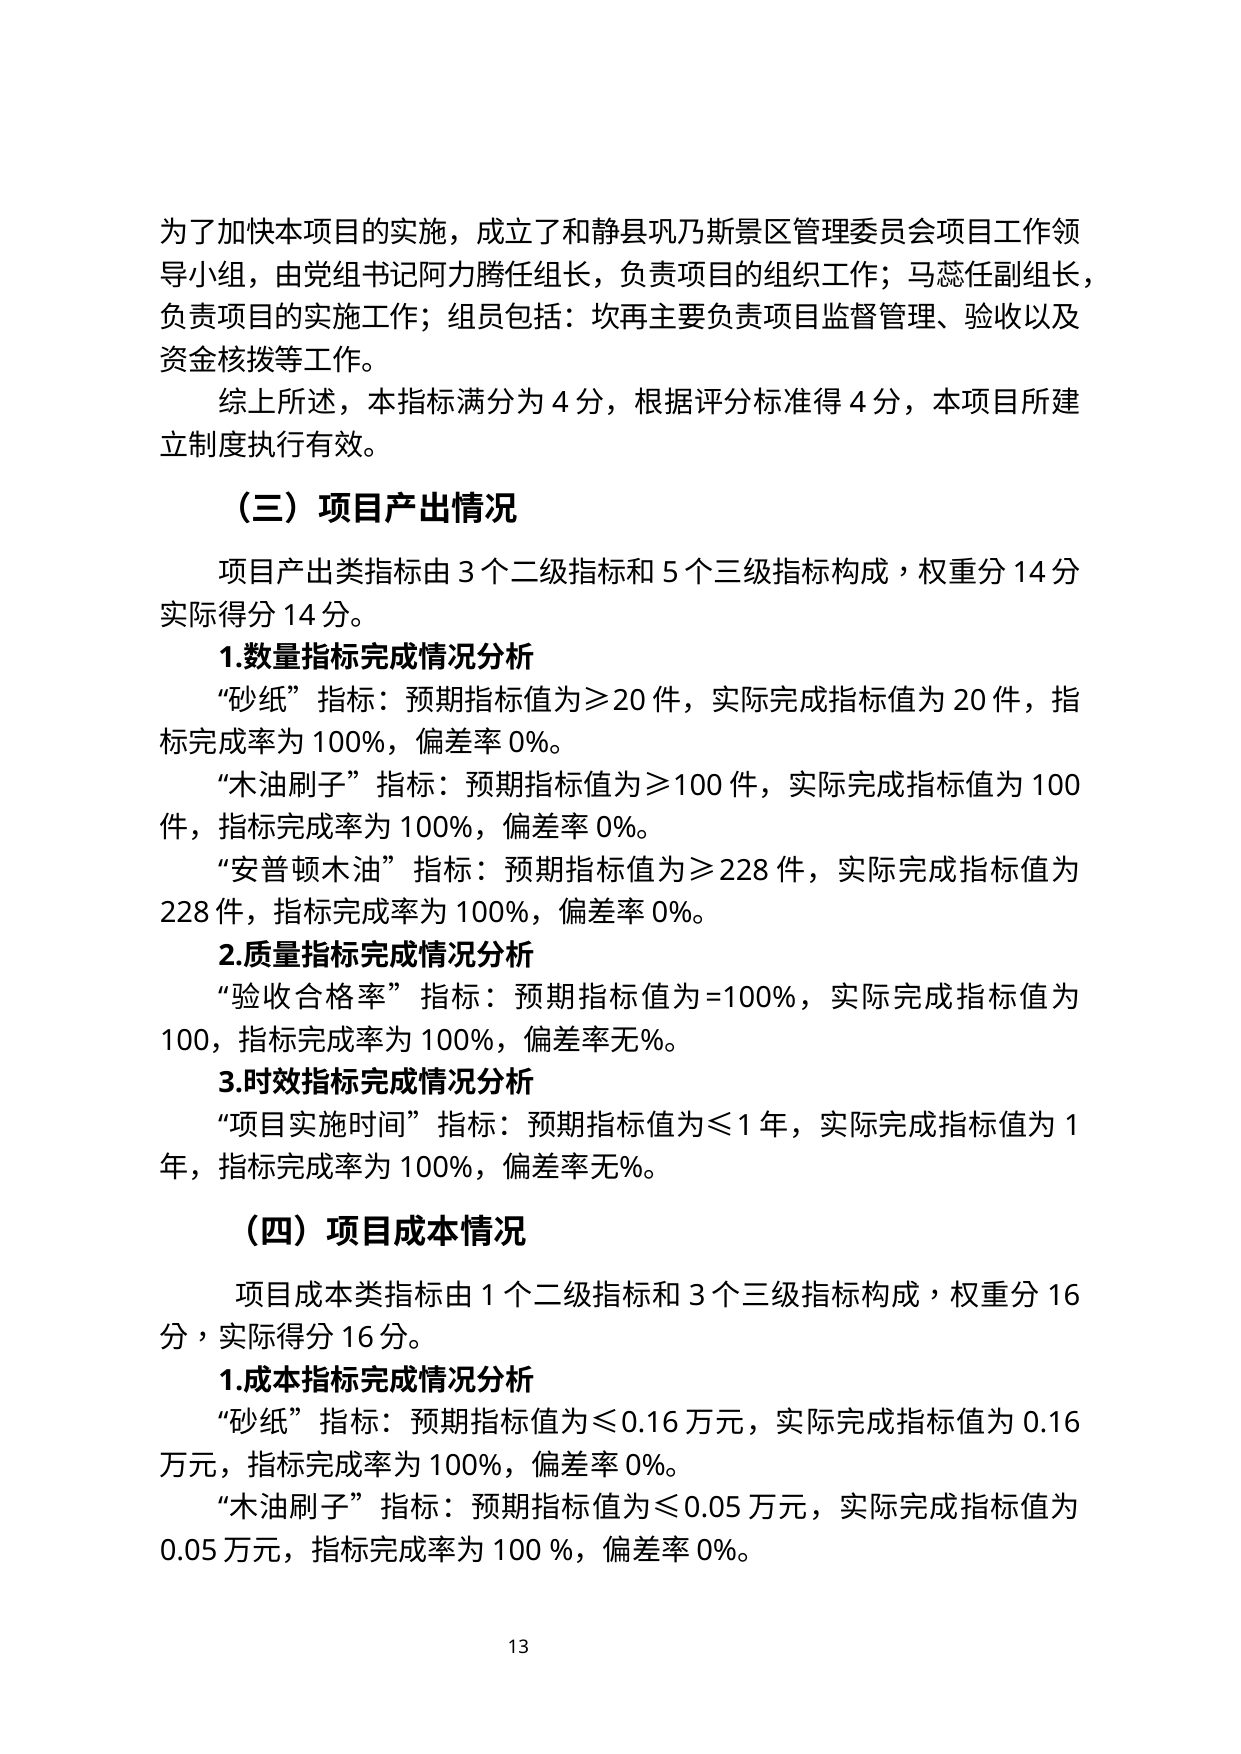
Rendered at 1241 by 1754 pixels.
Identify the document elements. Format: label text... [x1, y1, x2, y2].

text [159, 209, 1081, 379]
subtitle （四）项目成本情况 [159, 1186, 1081, 1271]
text “砂纸”指标：预期指标值为≥20件，实际完成指标值为20件，指标完成率为100%，偏差率0%。 [159, 676, 1081, 761]
text 项目成本类指标由1个二级指标和3个三级指标构成，权重分16分，实际得分16分。 [159, 1271, 1081, 1356]
subtitle 2.质量指标完成情况分析 [159, 931, 1081, 974]
text 综上所述，本指标满分为4分，根据评分标准得4分，本项目所建立制度执行有效。 [159, 379, 1081, 464]
subtitle 3.时效指标完成情况分析 [159, 1059, 1081, 1101]
text “木油刷子”指标：预期指标值为≤0.05万元，实际完成指标值为0.05万元，指标完成率为100 %，偏差率0%。 [159, 1484, 1081, 1569]
subtitle （三）项目产出情况 [218, 464, 1081, 549]
text “砂纸”指标：预期指标值为≤0.16万元，实际完成指标值为0.16万元，指标完成率为100%，偏差率0%。 [159, 1399, 1081, 1484]
text “木油刷子”指标：预期指标值为≥100件，实际完成指标值为100件，指标完成率为100%，偏差率0%。 [159, 761, 1081, 846]
text “验收合格率”指标：预期指标值为=100%，实际完成指标值为100，指标完成率为100%，偏差率无%。 [159, 974, 1081, 1059]
text “安普顿木油”指标：预期指标值为≥228件，实际完成指标值为228件，指标完成率为100%，偏差率0%。 [159, 846, 1081, 931]
text 项目产出类指标由3个二级指标和5个三级指标构成，权重分14分，实际得分14分。 [159, 549, 1081, 634]
subtitle 1.数量指标完成情况分析 [159, 634, 1081, 676]
text “项目实施时间”指标：预期指标值为≤1年，实际完成指标值为1年，指标完成率为100%，偏差率无%。 [159, 1101, 1081, 1186]
subtitle 1.成本指标完成情况分析 [159, 1356, 1081, 1399]
